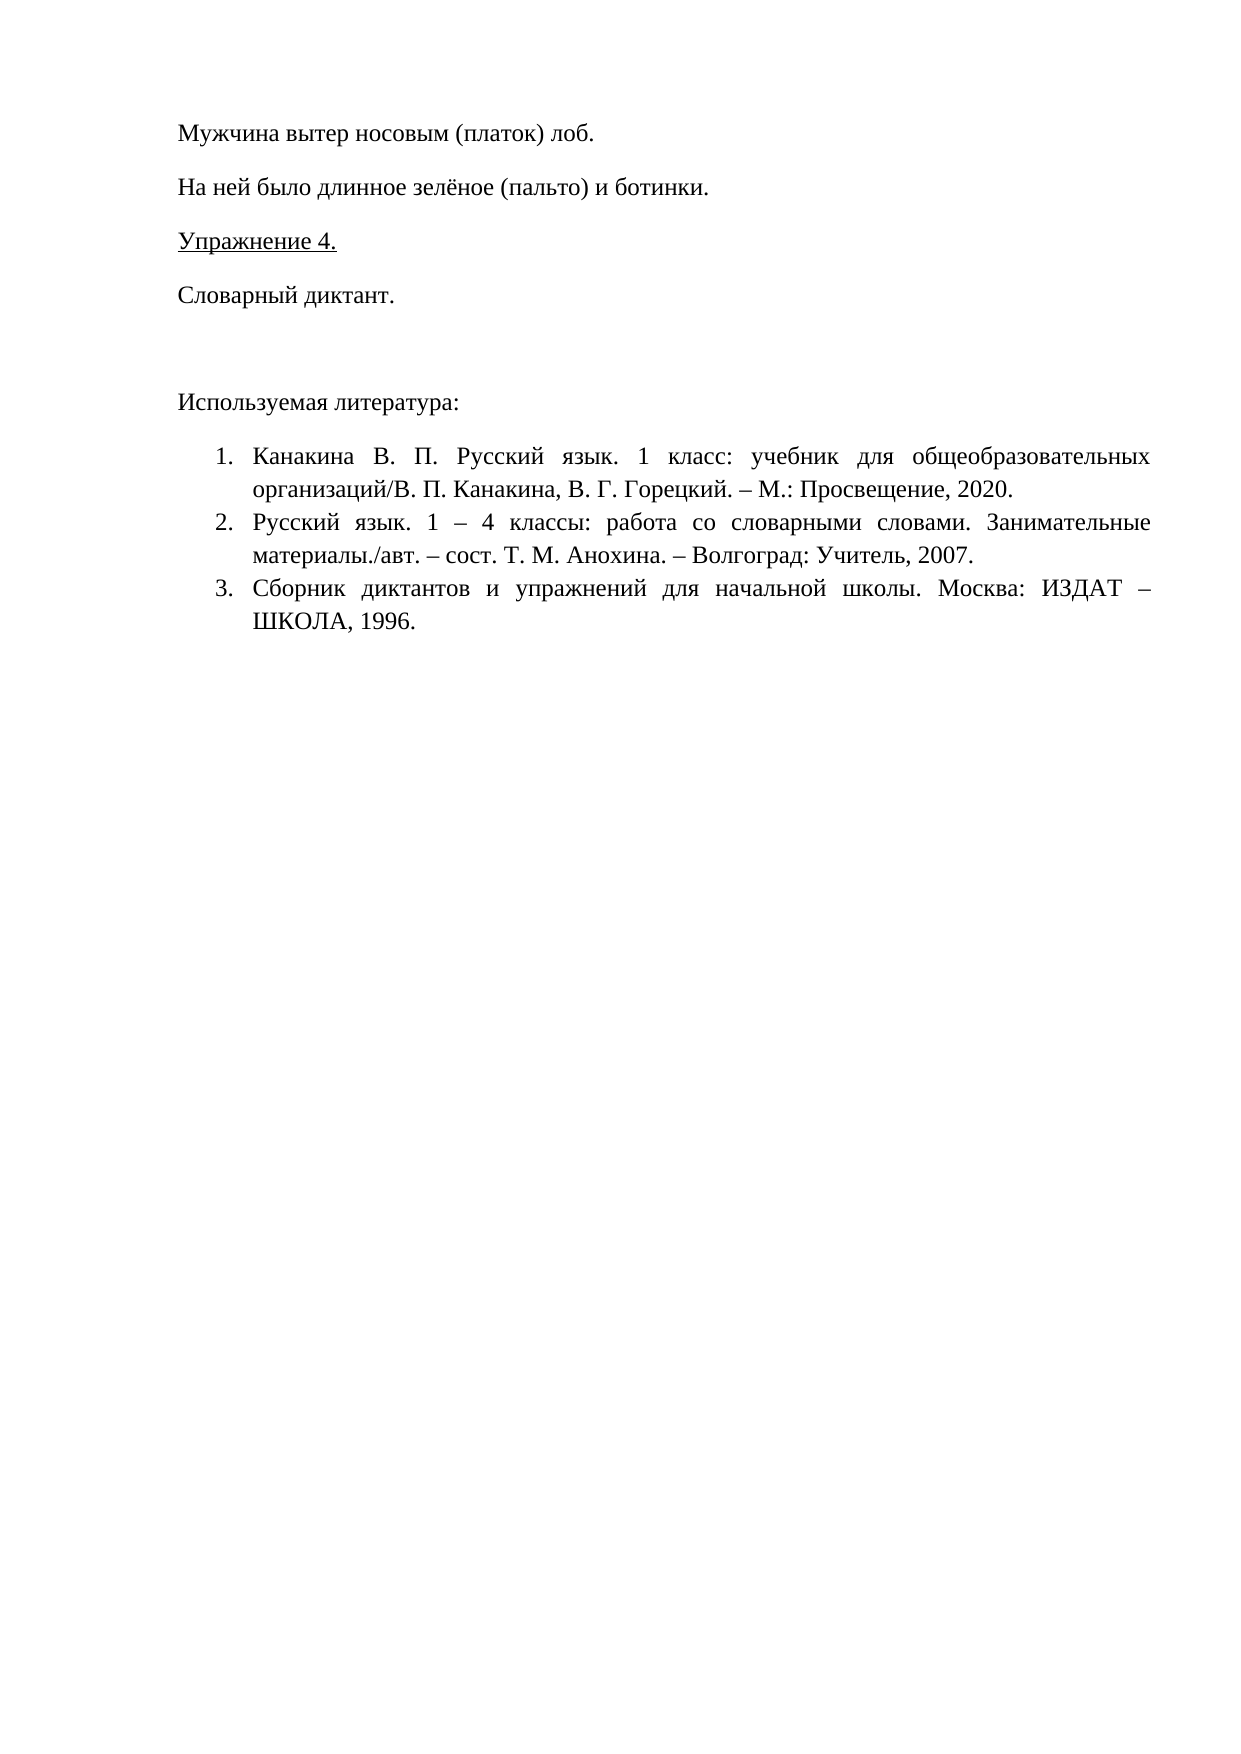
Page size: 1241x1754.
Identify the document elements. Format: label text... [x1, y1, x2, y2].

text Используемая литература: [177, 387, 1152, 416]
text Словарный диктант. [177, 280, 1152, 308]
text Упражнение 4. [177, 226, 1152, 254]
list Русский язык. 1 – 4 классы: работа со словарными словами. Занимательные материалы./авт. – сост. Т. М. Анохина. – Волгоград: Учитель, 2007. [215, 507, 1152, 569]
text Мужчина вытер носовым (платок) лоб. [177, 118, 1152, 147]
list Канакина В. П. Русский язык. 1 класс: учебник для общеобразовательных организаций/В. П. Канакина, В. Г. Горецкий. – М.: Просвещение, 2020. [215, 441, 1152, 503]
text На ней было длинное зелёное (пальто) и ботинки. [177, 172, 1152, 201]
list Сборник диктантов и упражнений для начальной школы. Москва: ИЗДАТ – ШКОЛА, 1996. [215, 573, 1152, 635]
